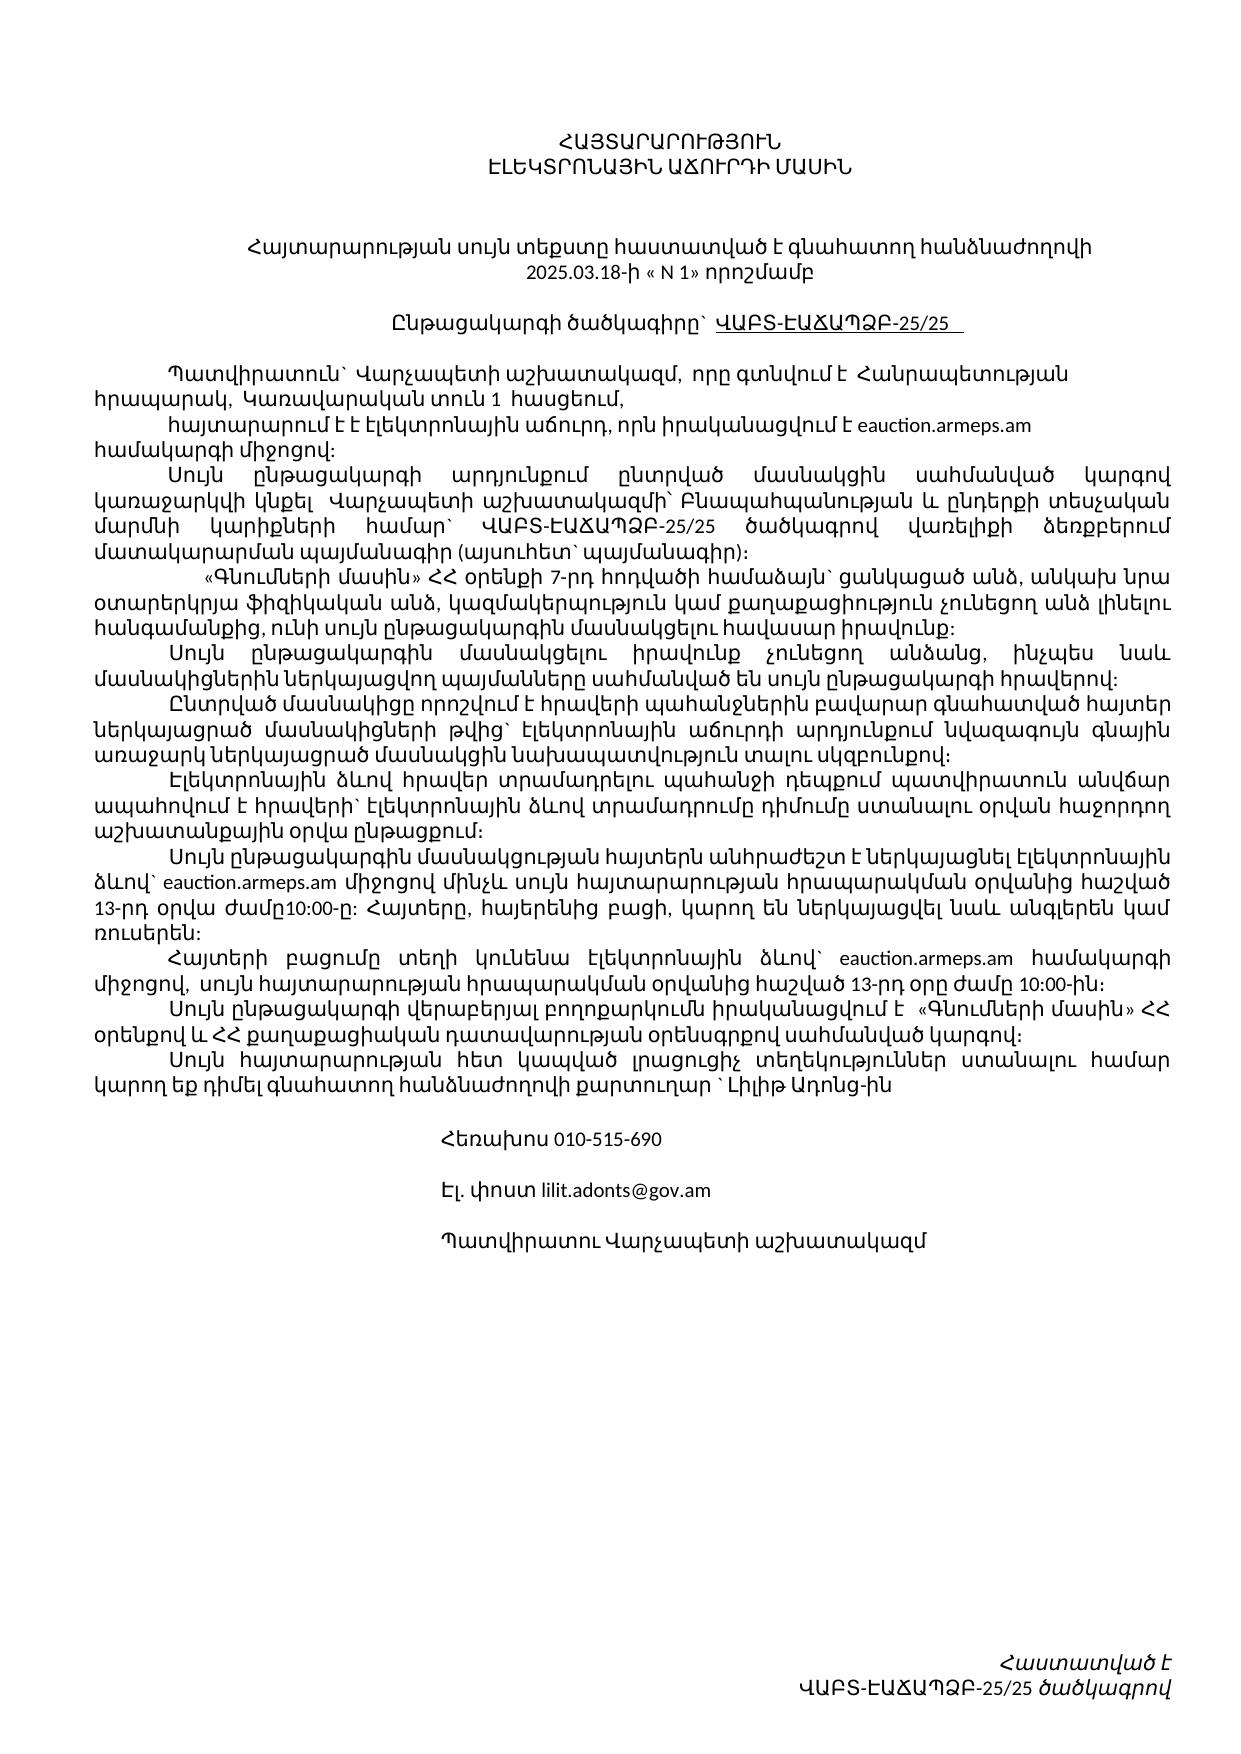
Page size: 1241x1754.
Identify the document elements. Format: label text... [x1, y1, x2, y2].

text Սույն ընթացակարգին մասնակցելու իրավունք չունեցող անձանց, ինչպես նաև մասնակիցներին ներկայացվող պայմանները սահմանված են սույն ընթացակարգի հրավերով: [94, 641, 1171, 691]
text հայտարարում է է էլեկտրոնային աճուրդ, որն իրականացվում է eauction.armeps.am համակարգի միջոցով: [94, 412, 1171, 463]
text ՀԱՅՏԱՐԱՐՈՒԹՅՈՒՆ [94, 129, 1171, 154]
text «Գնումների մասին» ՀՀ օրենքի 7-րդ հոդվածի համաձայն` ցանկացած անձ, անկախ նրա օտարերկրյա ֆիզիկական անձ, կազմակերպություն կամ քաղաքացիություն չունեցող անձ լինելու հանգամանքից, ունի սույն ընթացակարգին մասնակցելու հավասար իրավունք: [94, 564, 1171, 641]
text Էլ. փոստ lilit.adonts@gov.am [94, 1177, 1171, 1203]
text Էլեկտրոնային ձևով հրավեր տրամադրելու պահանջի դեպքում պատվիրատուն անվճար ապահովում է հրավերի` էլեկտրոնային ձևով տրամադրումը դիմումը ստանալու օրվան հաջորդող աշխատանքային օրվա ընթացքում։ [94, 768, 1171, 844]
text Ընթացակարգի ծածկագիրը` ՎԱԲՏ-ԷԱՃԱՊՁԲ-25/25 [94, 310, 1171, 336]
text Սույն ընթացակարգի վերաբերյալ բողոքարկումն իրականացվում է «Գնումների մասին» ՀՀ օրենքով և ՀՀ քաղաքացիական դատավարության օրենսգրքով սահմանված կարգով։ [94, 996, 1171, 1047]
text ՎԱԲՏ-ԷԱՃԱՊՁԲ-25/25 ծածկագրով [94, 1675, 1171, 1701]
text Հեռախոս 010-515-690 [94, 1126, 1171, 1152]
text Հաստատված է [94, 1650, 1171, 1675]
text Ընտրված մասնակիցը որոշվում է հրավերի պահանջներին բավարար գնահատված հայտեր ներկայացրած մասնակիցների թվից` էլեկտրոնային աճուրդի արդյունքում նվազագույն գնային առաջարկ ներկայացրած մասնակցին նախապատվություն տալու սկզբունքով։ [94, 691, 1171, 768]
text Սույն ընթացակարգին մասնակցության հայտերն անհրաժեշտ է ներկայացնել էլեկտրոնային ձևով` eauction.armeps.am միջոցով մինչև սույն հայտարարության հրապարակման օրվանից հաշված 13-րդ օրվա ժամը10:00-ը: Հայտերը, հայերենից բացի, կարող են ներկայացվել նաև անգլերեն կամ ռուսերեն: [94, 844, 1171, 946]
text Սույն ընթացակարգի արդյունքում ընտրված մասնակցին սահմանված կարգով կառաջարկվի կնքել Վարչապետի աշխատակազմի՝ Բնապահպանության և ընդերքի տեսչական մարմնի կարիքների համար` ՎԱԲՏ-ԷԱՃԱՊՁԲ-25/25 ծածկագրով վառելիքի ձեռքբերում մատակարարման պայմանագիր (այսուհետ` պայմանագիր)։ [94, 463, 1171, 564]
text Հայտարարության սույն տեքստը հաստատված է գնահատող հանձնաժողովի [94, 234, 1171, 259]
text 2025.03.18 -ի « N 1» որոշմամբ [94, 259, 1171, 285]
text Պատվիրատու Վարչապետի աշխատակազմ [94, 1228, 1171, 1253]
text ԷԼԵԿՏՐՈՆԱՅԻՆ ԱՃՈՒՐԴԻ ՄԱՍԻՆ [94, 154, 1171, 180]
text Պատվիրատուն` Վարչապետի աշխատակազմ, որը գտնվում է Հանրապետության հրապարակ, Կառավարական տուն 1 հասցեում, [94, 361, 1171, 412]
text Հայտերի բացումը տեղի կունենա էլեկտրոնային ձևով` eauction.armeps.am համակարգի միջոցով, սույն հայտարարության հրապարակման օրվանից հաշված 13-րդ օրը ժամը 10:00-ին։ [94, 946, 1171, 996]
text Սույն հայտարարության հետ կապված լրացուցիչ տեղեկություններ ստանալու համար կարող եք դիմել գնահատող հանձնաժողովի քարտուղար ` Լիլիթ Ադոնց-ին [94, 1047, 1171, 1098]
